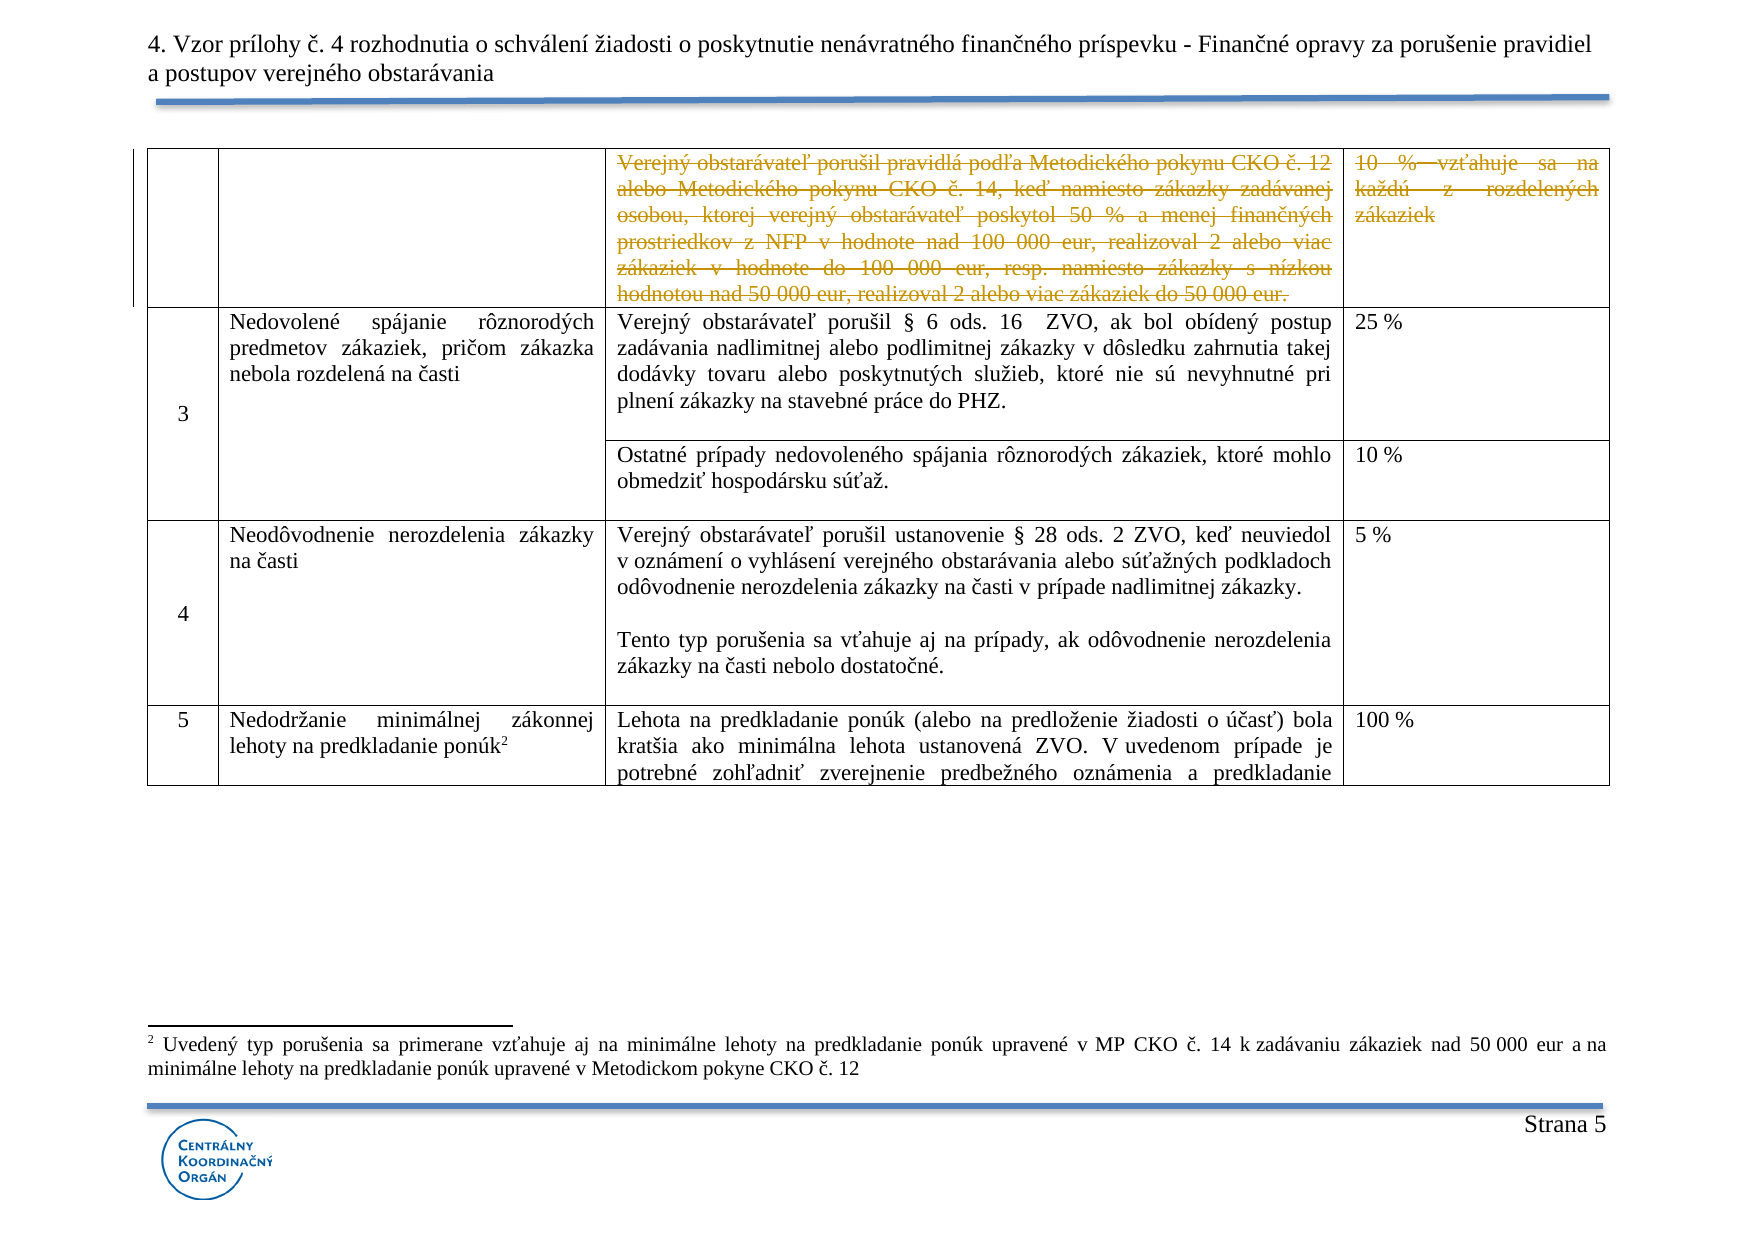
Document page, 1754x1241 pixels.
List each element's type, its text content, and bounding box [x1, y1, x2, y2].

table_cell Lehota na predkladanie ponúk (alebo na predloženie žiadosti o účasť) bola kratšia ako minimálna lehota ustanovená ZVO. V uvedenom prípade je potrebné zohľadniť zverejnenie predbežného oznámenia a predkladanie ponúk elektronickými prostriedkami (ak relevantné). V prípade, že skrátenie lehoty bolo rovné alebo väčšie ako 85 % zo zákonnej lehoty alebo lehota na predkladanie ponúk bola 5 dní a menej. [606, 706, 1343, 785]
table_cell Nedodržanie minimálnej zákonnej lehoty na predkladanie ponúk alebo Nedodržanie minimálnej zákonnej lehoty na predloženie žiadosti o účasť alebo Nepredĺženie lehoty na predkladanie ponúk/lehoty na predkladanie žiadostí o účasť v prípade podstatných zmien v podmienkach zadávania zákazky [219, 706, 605, 785]
table_cell Ostatné prípady nedovoleného spájania rôznorodých zákaziek, ktoré mohlo obmedziť hospodársku súťaž. [606, 441, 1343, 520]
table_cell Nedovolené spájanie rôznorodých predmetov zákaziek, pričom zákazka nebola rozdelená na časti [219, 308, 605, 520]
table_cell 10 % [1344, 441, 1609, 520]
table_cell 100 % [1344, 706, 1609, 785]
table_cell Verejný obstarávateľ porušil ustanovenie § 28 ods. 2 ZVO, keď neuviedol v oznámení o vyhlásení verejného obstarávania alebo súťažných podkladoch odôvodnenie nerozdelenia zákazky na časti v prípade nadlimitnej zákazky. Tento typ porušenia sa vťahuje aj na prípady, ak odôvodnenie nerozdelenia zákazky na časti nebolo dostatočné. [606, 521, 1343, 705]
picture [159, 1117, 272, 1199]
table_cell 3 [148, 308, 218, 520]
table_cell [606, 149, 1343, 307]
table_cell Verejný obstarávateľ porušil § 6 ods. 16 ZVO, ak bol obídený postup zadávania nadlimitnej alebo podlimitnej zákazky v dôsledku zahrnutia takej dodávky tovaru alebo poskytnutých služieb, ktoré nie sú nevyhnutné pri plnení zákazky na stavebné práce do PHZ. [606, 308, 1343, 439]
table_cell 5 % [1344, 521, 1609, 705]
table_cell Neodôvodnenie nerozdelenia zákazky na časti [219, 521, 605, 705]
table_cell 4 [148, 521, 218, 705]
table_cell [1344, 149, 1609, 307]
table_cell 5 [148, 706, 218, 785]
table_cell 25 % [1344, 308, 1609, 439]
